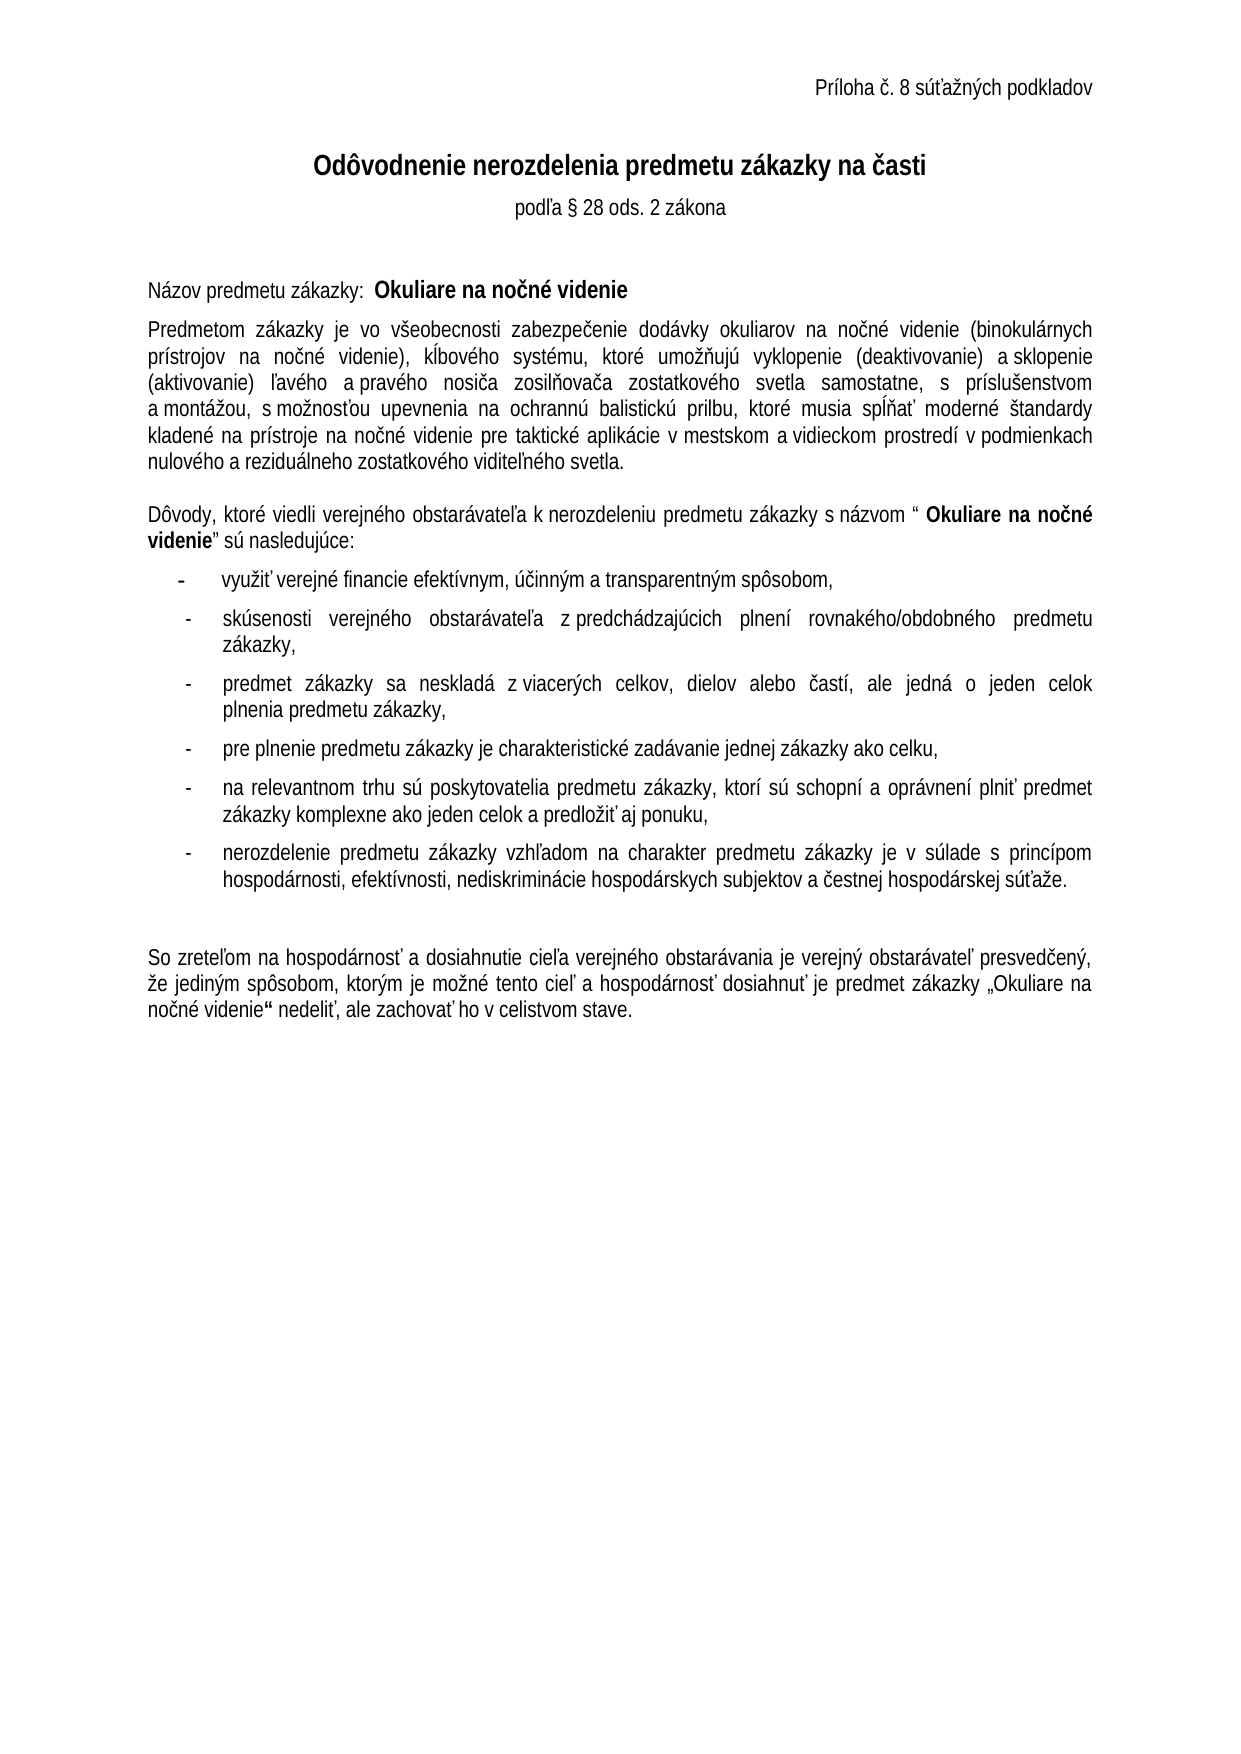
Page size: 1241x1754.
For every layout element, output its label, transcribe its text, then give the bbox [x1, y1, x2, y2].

text So zreteľom na hospodárnosť a dosiahnutie cieľa verejného obstarávania je verejný obstarávateľ presvedčený, že jediným spôsobom, ktorým je možné tento cieľ a hospodárnosť dosiahnuť je predmet zákazky „Okuliare na nočné videnie“ nedeliť, ale zachovať ho v celistvom stave. [148, 943, 1093, 1022]
text Názov predmetu zákazky: Okuliare na nočné videnie [148, 275, 1093, 304]
list pre plnenie predmetu zákazky je charakteristické zadávanie jednej zákazky ako celku, [185, 735, 1093, 762]
text Odôvodnenie nerozdelenia predmetu zákazky na časti [148, 148, 1093, 181]
list na relevantnom trhu sú poskytovatelia predmetu zákazky, ktorí sú schopní a oprávnení plniť predmet zákazky komplexne ako jeden celok a predložiť aj ponuku, [185, 774, 1093, 827]
list využiť verejné financie efektívnym, účinným a transparentným spôsobom, [177, 566, 1093, 592]
list predmet zákazky sa neskladá z viacerých celkov, dielov alebo častí, ale jedná o jeden celok plnenia predmetu zákazky, [185, 670, 1093, 723]
list nerozdelenie predmetu zákazky vzhľadom na charakter predmetu zákazky je v súlade s princípom hospodárnosti, efektívnosti, nediskriminácie hospodárskych subjektov a čestnej hospodárskej súťaže. [185, 839, 1093, 892]
list Predmetom zákazky je vo všeobecnosti zabezpečenie dodávky okuliarov na nočné videnie (binokulárnych prístrojov na nočné videnie), kĺbového systému, ktoré umožňujú vyklopenie (deaktivovanie) a sklopenie (aktivovanie) ľavého a pravého nosiča zosilňovača zostatkového svetla samostatne, s príslušenstvom a montážou, s možnosťou upevnenia na ochrannú balistickú prilbu, ktoré musia spĺňať moderné štandardy kladené na prístroje na nočné videnie pre taktické aplikácie v mestskom a vidieckom prostredí v podmienkach nulového a reziduálneho zostatkového viditeľného svetla. [148, 316, 1093, 474]
list skúsenosti verejného obstarávateľa z predchádzajúcich plnení rovnakého/obdobného predmetu zákazky, [185, 605, 1093, 658]
text podľa § 28 ods. 2 zákona [148, 193, 1093, 220]
text Dôvody, ktoré viedli verejného obstarávateľa k nerozdeleniu predmetu zákazky s názvom “ Okuliare na nočné videnie” sú nasledujúce: [148, 501, 1093, 553]
